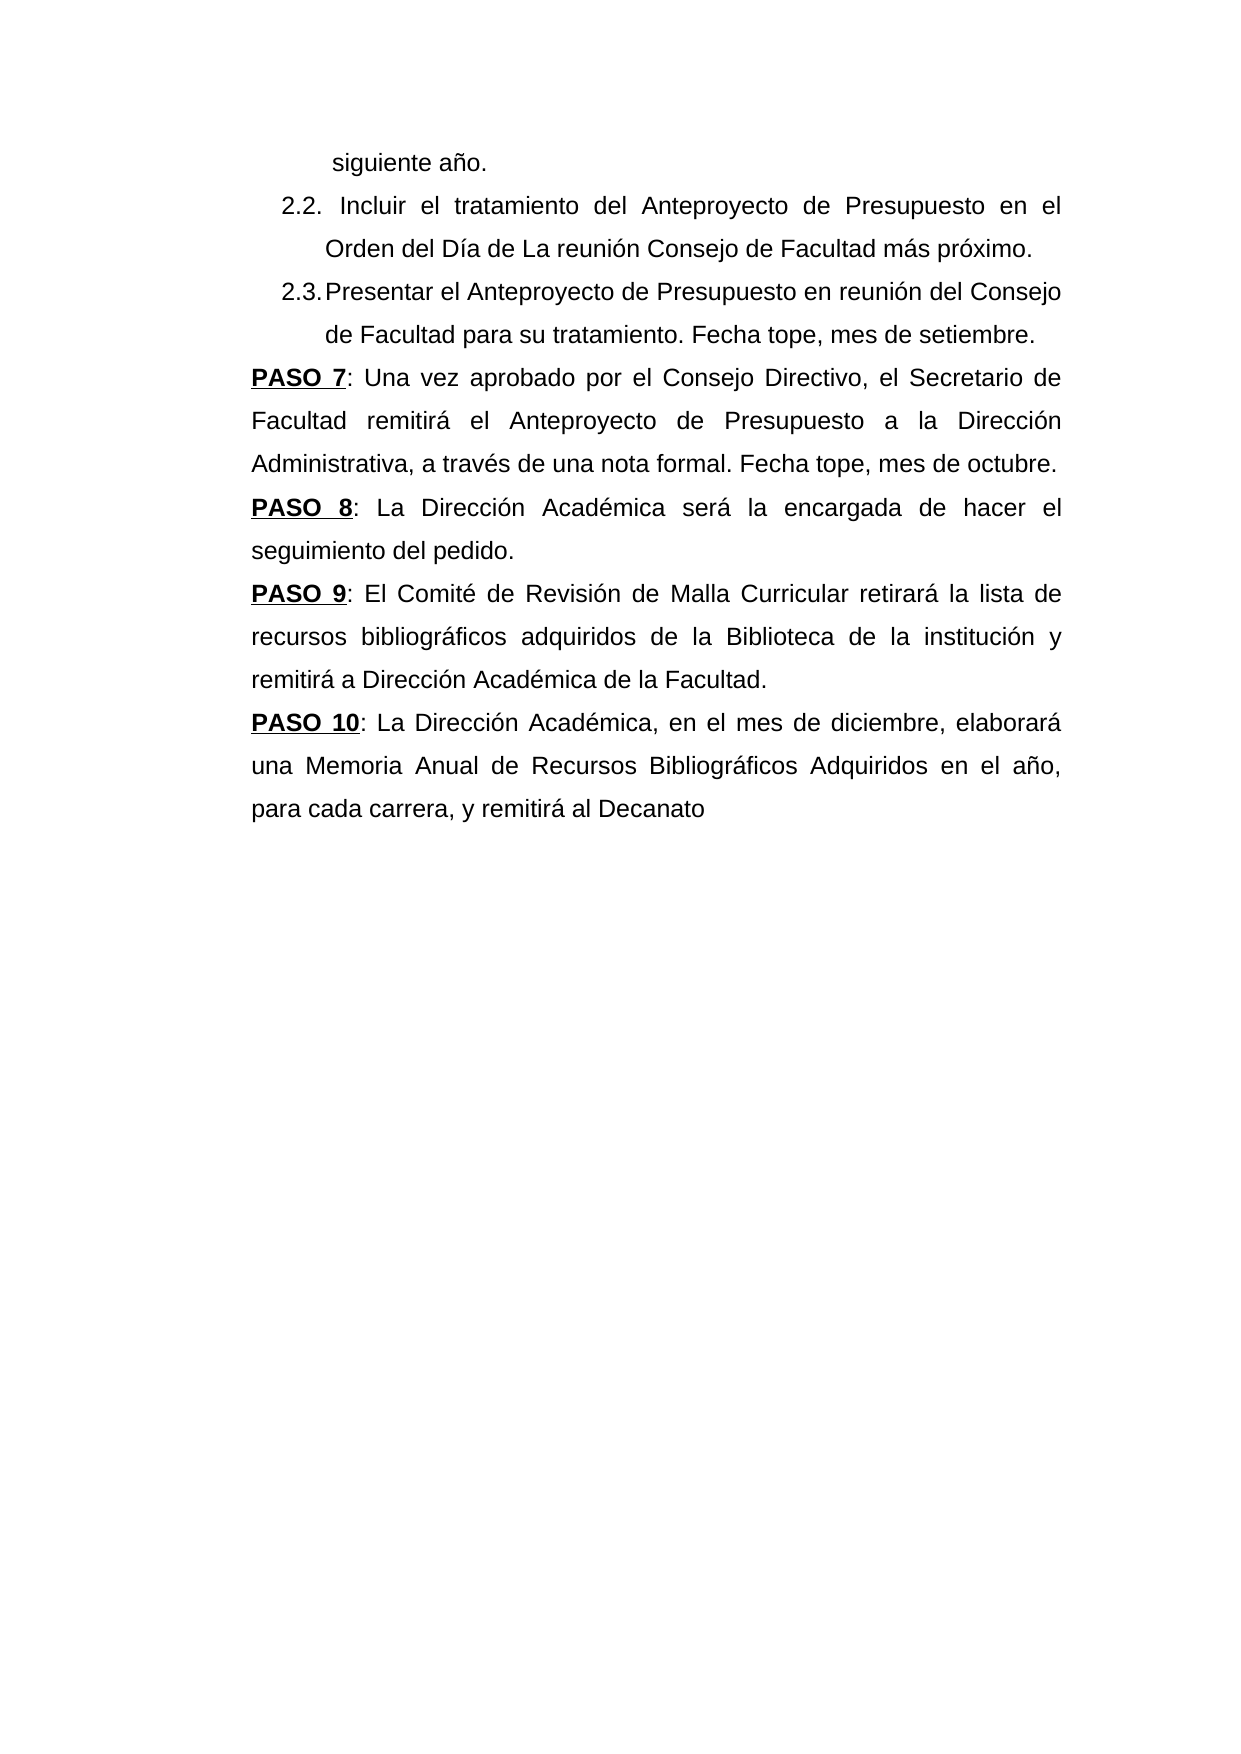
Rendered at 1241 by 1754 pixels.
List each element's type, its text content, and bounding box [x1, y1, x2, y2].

text PASO 7: Una vez aprobado por el Consejo Directivo, el Secretario de Facultad remitirá el Anteproyecto de Presupuesto a la Dirección Administrativa, a través de una nota formal. Fecha tope, mes de octubre. [251, 363, 1063, 478]
text PASO 9: El Comité de Revisión de Malla Curricular retirará la lista de recursos bibliográficos adquiridos de la Biblioteca de la institución y remitirá a Dirección Académica de la Facultad. [251, 579, 1063, 694]
text siguiente año. [325, 148, 1063, 176]
text PASO 10: La Dirección Académica, en el mes de diciembre, elaborará una Memoria Anual de Recursos Bibliográficos Adquiridos en el año, para cada carrera, y remitirá al Decanato [251, 708, 1063, 823]
text PASO 8: La Dirección Académica será la encargada de hacer el seguimiento del pedido. [251, 493, 1063, 564]
list Presentar el Anteproyecto de Presupuesto en reunión del Consejo de Facultad para su tratamiento. Fecha tope, mes de setiembre. [281, 277, 1063, 349]
list Incluir el tratamiento del Anteproyecto de Presupuesto en el Orden del Día de La reunión Consejo de Facultad más próximo. [281, 191, 1063, 263]
